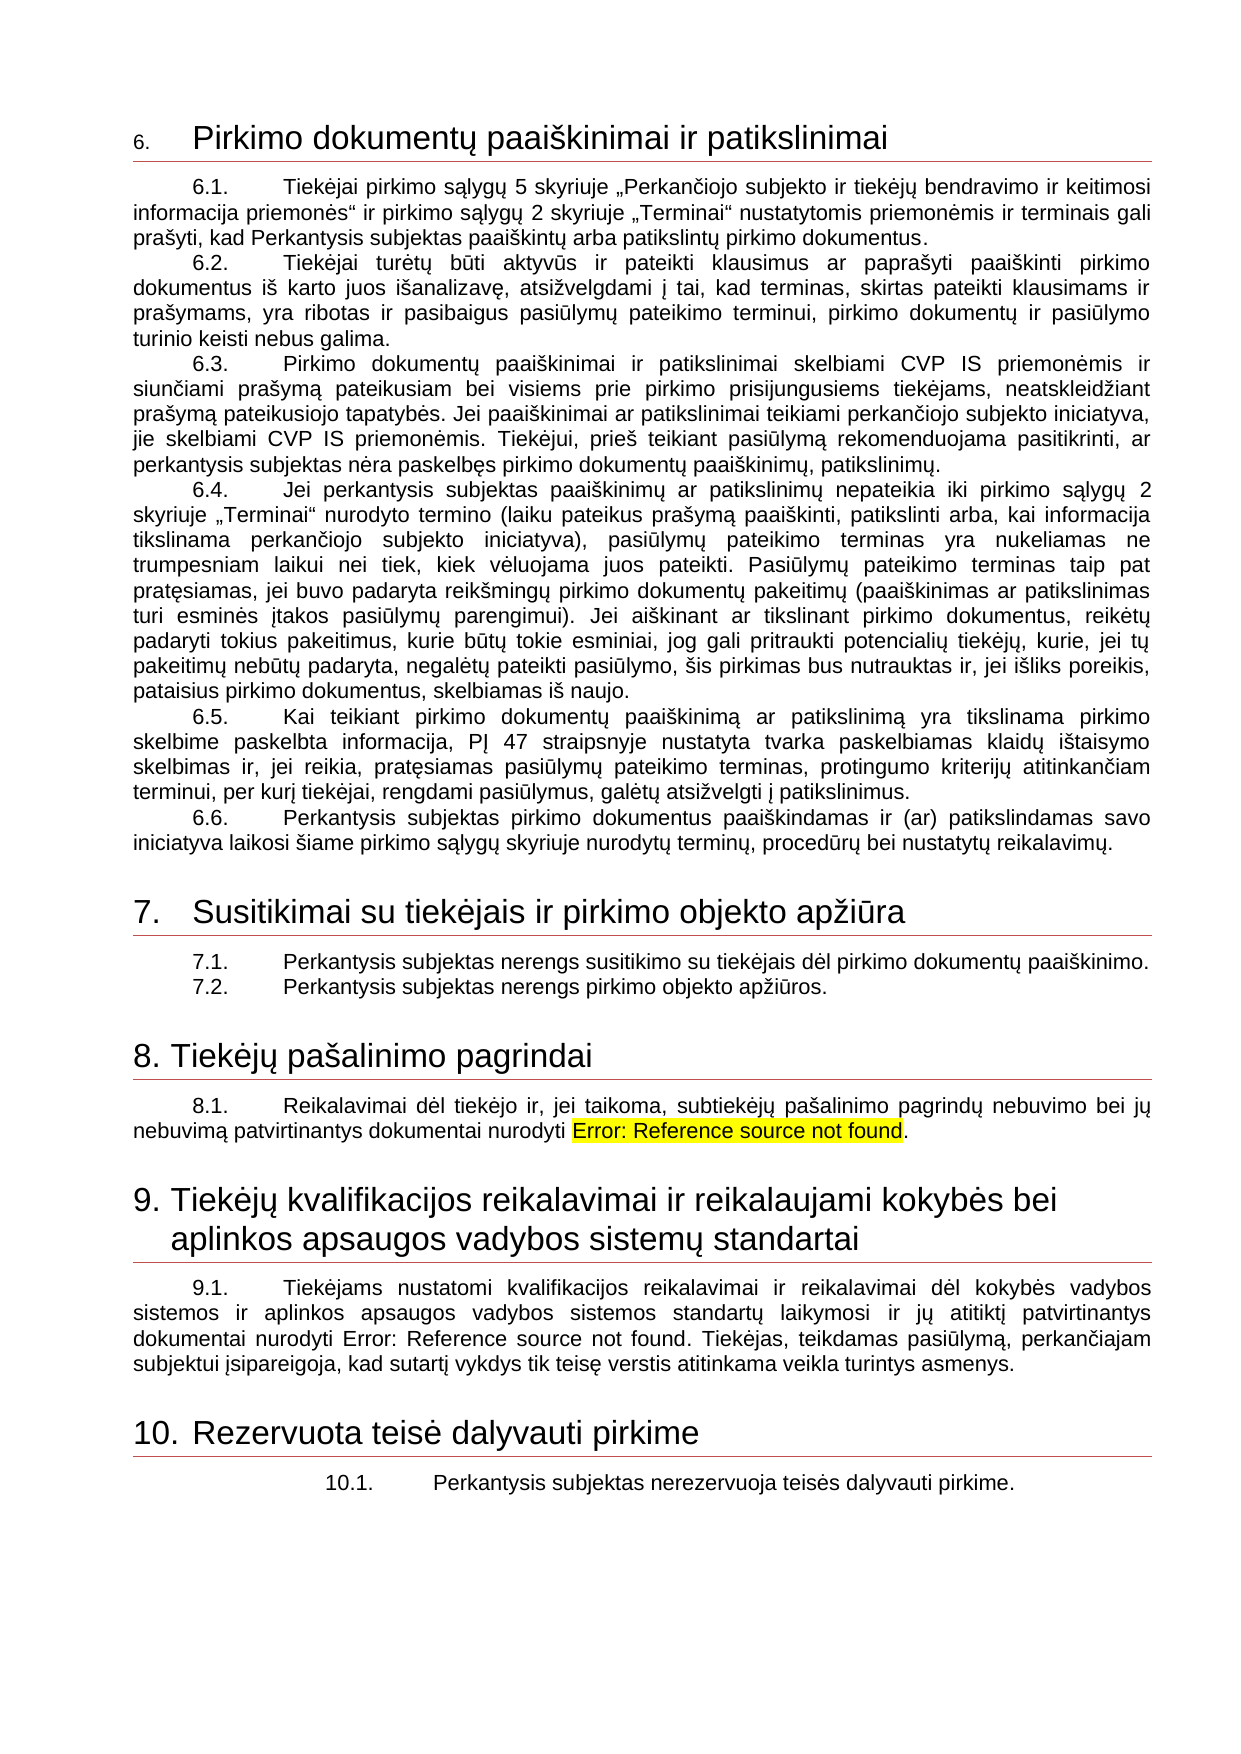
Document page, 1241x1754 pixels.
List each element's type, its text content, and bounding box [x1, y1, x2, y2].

subtitle Rezervuota teisė dalyvauti pirkime [133, 1413, 1152, 1456]
list Perkantysis subjektas nerezervuoja teisės dalyvauti pirkime. [325, 1469, 1152, 1495]
list Kai teikiant pirkimo dokumentų paaiškinimą ar patikslinimą yra tikslinama pirkimo skelbime paskelbta informacija, PĮ 47 straipsnyje nustatyta tvarka paskelbiamas klaidų ištaisymo skelbimas ir, jei reikia, pratęsiamas pasiūlymų pateikimo terminas, protingumo kriterijų atitinkančiam terminui, per kurį tiekėjai, rengdami pasiūlymus, galėtų atsižvelgti į patikslinimus. [133, 704, 1152, 804]
subtitle Tiekėjų pašalinimo pagrindai [133, 1036, 1152, 1079]
list Perkantysis subjektas nerengs susitikimo su tiekėjais dėl pirkimo dokumentų paaiškinimo. [192, 948, 1152, 974]
list Pirkimo dokumentų paaiškinimai ir patikslinimai skelbiami CVP IS priemonėmis ir siunčiami prašymą pateikusiam bei visiems prie pirkimo prisijungusiems tiekėjams, neatskleidžiant prašymą pateikusiojo tapatybės. Jei paaiškinimai ar patikslinimai teikiami perkančiojo subjekto iniciatyva, jie skelbiami CVP IS priemonėmis. Tiekėjui, prieš teikiant pasiūlymą rekomenduojama pasitikrinti, ar perkantysis subjektas nėra paskelbęs pirkimo dokumentų paaiškinimų, patikslinimų. [133, 351, 1152, 477]
list Perkantysis subjektas pirkimo dokumentus paaiškindamas ir (ar) patikslindamas savo iniciatyva laikosi šiame pirkimo sąlygų skyriuje nurodytų terminų, procedūrų bei nustatytų reikalavimų. [133, 804, 1152, 855]
subtitle Tiekėjų kvalifikacijos reikalavimai ir reikalaujami kokybės bei aplinkos apsaugos vadybos sistemų standartai [133, 1181, 1152, 1262]
list Perkantysis subjektas nerengs pirkimo objekto apžiūros. [192, 974, 1152, 999]
subtitle Pirkimo dokumentų paaiškinimai ir patikslinimai [133, 118, 1152, 161]
subtitle Susitikimai su tiekėjais ir pirkimo objekto apžiūra [133, 892, 1152, 935]
list Tiekėjai pirkimo sąlygų ‎5 skyriuje „Perkančiojo subjekto ir tiekėjų bendravimo ir keitimosi informacija priemonės“ ir pirkimo sąlygų ‎2 skyriuje „Terminai“ nustatytomis priemonėmis ir terminais gali prašyti, kad Perkantysis subjektas paaiškintų arba patikslintų pirkimo dokumentus. [133, 174, 1152, 250]
list Tiekėjai turėtų būti aktyvūs ir pateikti klausimus ar paprašyti paaiškinti pirkimo dokumentus iš karto juos išanalizavę, atsižvelgdami į tai, kad terminas, skirtas pateikti klausimams ir prašymams, yra ribotas ir pasibaigus pasiūlymų pateikimo terminui, pirkimo dokumentų ir pasiūlymo turinio keisti nebus galima. [133, 250, 1152, 351]
list Jei perkantysis subjektas paaiškinimų ar patikslinimų nepateikia iki pirkimo sąlygų ‎2 skyriuje „Terminai“ nurodyto termino (laiku pateikus prašymą paaiškinti, patikslinti arba, kai informacija tikslinama perkančiojo subjekto iniciatyva), pasiūlymų pateikimo terminas yra nukeliamas ne trumpesniam laikui nei tiek, kiek vėluojama juos pateikti. Pasiūlymų pateikimo terminas taip pat pratęsiamas, jei buvo padaryta reikšmingų pirkimo dokumentų pakeitimų (paaiškinimas ar patikslinimas turi esminės įtakos pasiūlymų parengimui). Jei aiškinant ar tikslinant pirkimo dokumentus, reikėtų padaryti tokius pakeitimus, kurie būtų tokie esminiai, jog gali pritraukti potencialių tiekėjų, kurie, jei tų pakeitimų nebūtų padaryta, negalėtų pateikti pasiūlymo, šis pirkimas bus nutrauktas ir, jei išliks poreikis, pataisius pirkimo dokumentus, skelbiamas iš naujo. [133, 477, 1152, 704]
